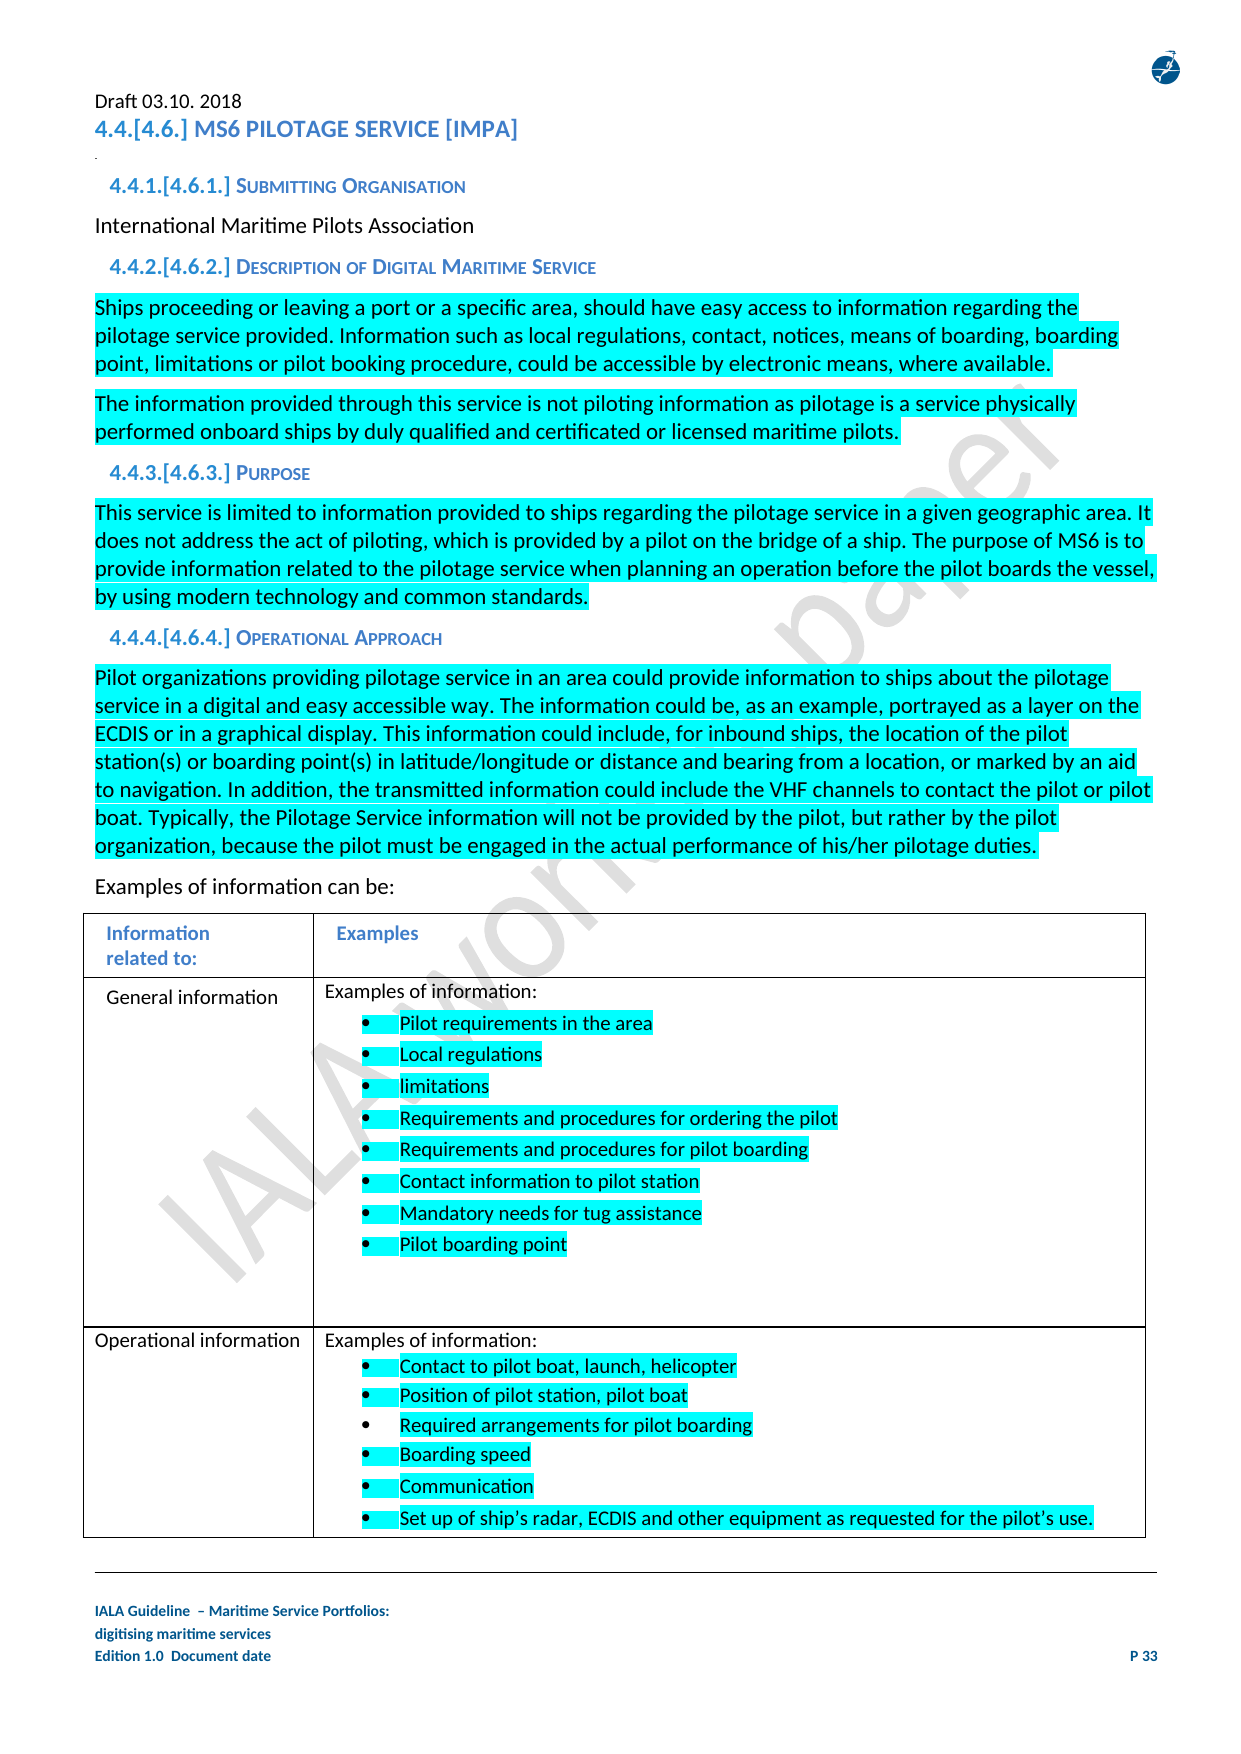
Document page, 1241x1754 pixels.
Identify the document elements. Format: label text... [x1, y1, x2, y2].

subtitle Description of Digital Maritime Service [109, 252, 1157, 280]
text Pilot organizations providing pilotage service in an area could provide information to ships about the pilotage service in a digital and easy accessible way. The information could be, as an example, portrayed as a layer on the ECDIS or in a graphical display. This information could include, for inbound ships, the location of the pilot station(s) or boarding point(s) in latitude/longitude or distance and bearing from a location, or marked by an aid to navigation. In addition, the transmitted information could include the VHF channels to contact the pilot or pilot boat. Typically, the Pilotage Service information will not be provided by the pilot, but rather by the pilot organization, because the pilot must be engaged in the actual performance of his/her pilotage duties. [94, 663, 1157, 859]
table_header Information related to: [84, 914, 313, 977]
text International Maritime Pilots Association [94, 212, 1157, 240]
subtitle Submitting Organisation [109, 171, 1157, 199]
table_cell General information [84, 978, 313, 1326]
text Examples of information can be: [94, 872, 1157, 900]
subtitle Operational Approach [109, 623, 1157, 651]
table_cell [314, 1328, 1145, 1537]
picture [1120, 0, 1239, 119]
text The information provided through this service is not piloting information as pilotage is a service physically performed onboard ships by duly qualified and certificated or licensed maritime pilots. [901, 389, 1157, 445]
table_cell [84, 1328, 313, 1537]
table_header Examples [314, 914, 1145, 977]
table_cell Examples of information: Pilot requirements in the area Local regulations limitations Requirements and procedures for ordering the pilot Requirements and procedures for pilot boarding Contact information to pilot station Mandatory needs for tug assistance Pilot boarding point [314, 978, 1145, 1326]
text This service is limited to information provided to ships regarding the pilotage service in a given geographic area. It does not address the act of piloting, which is provided by a pilot on the bridge of a ship. The purpose of MS6 is to provide information related to the pilotage service when planning an operation before the pilot boards the vessel, by using modern technology and common standards. [94, 507, 1157, 610]
subtitle MS6 Pilotage service [IMPA] [94, 113, 1157, 144]
subtitle Purpose [109, 458, 1157, 486]
